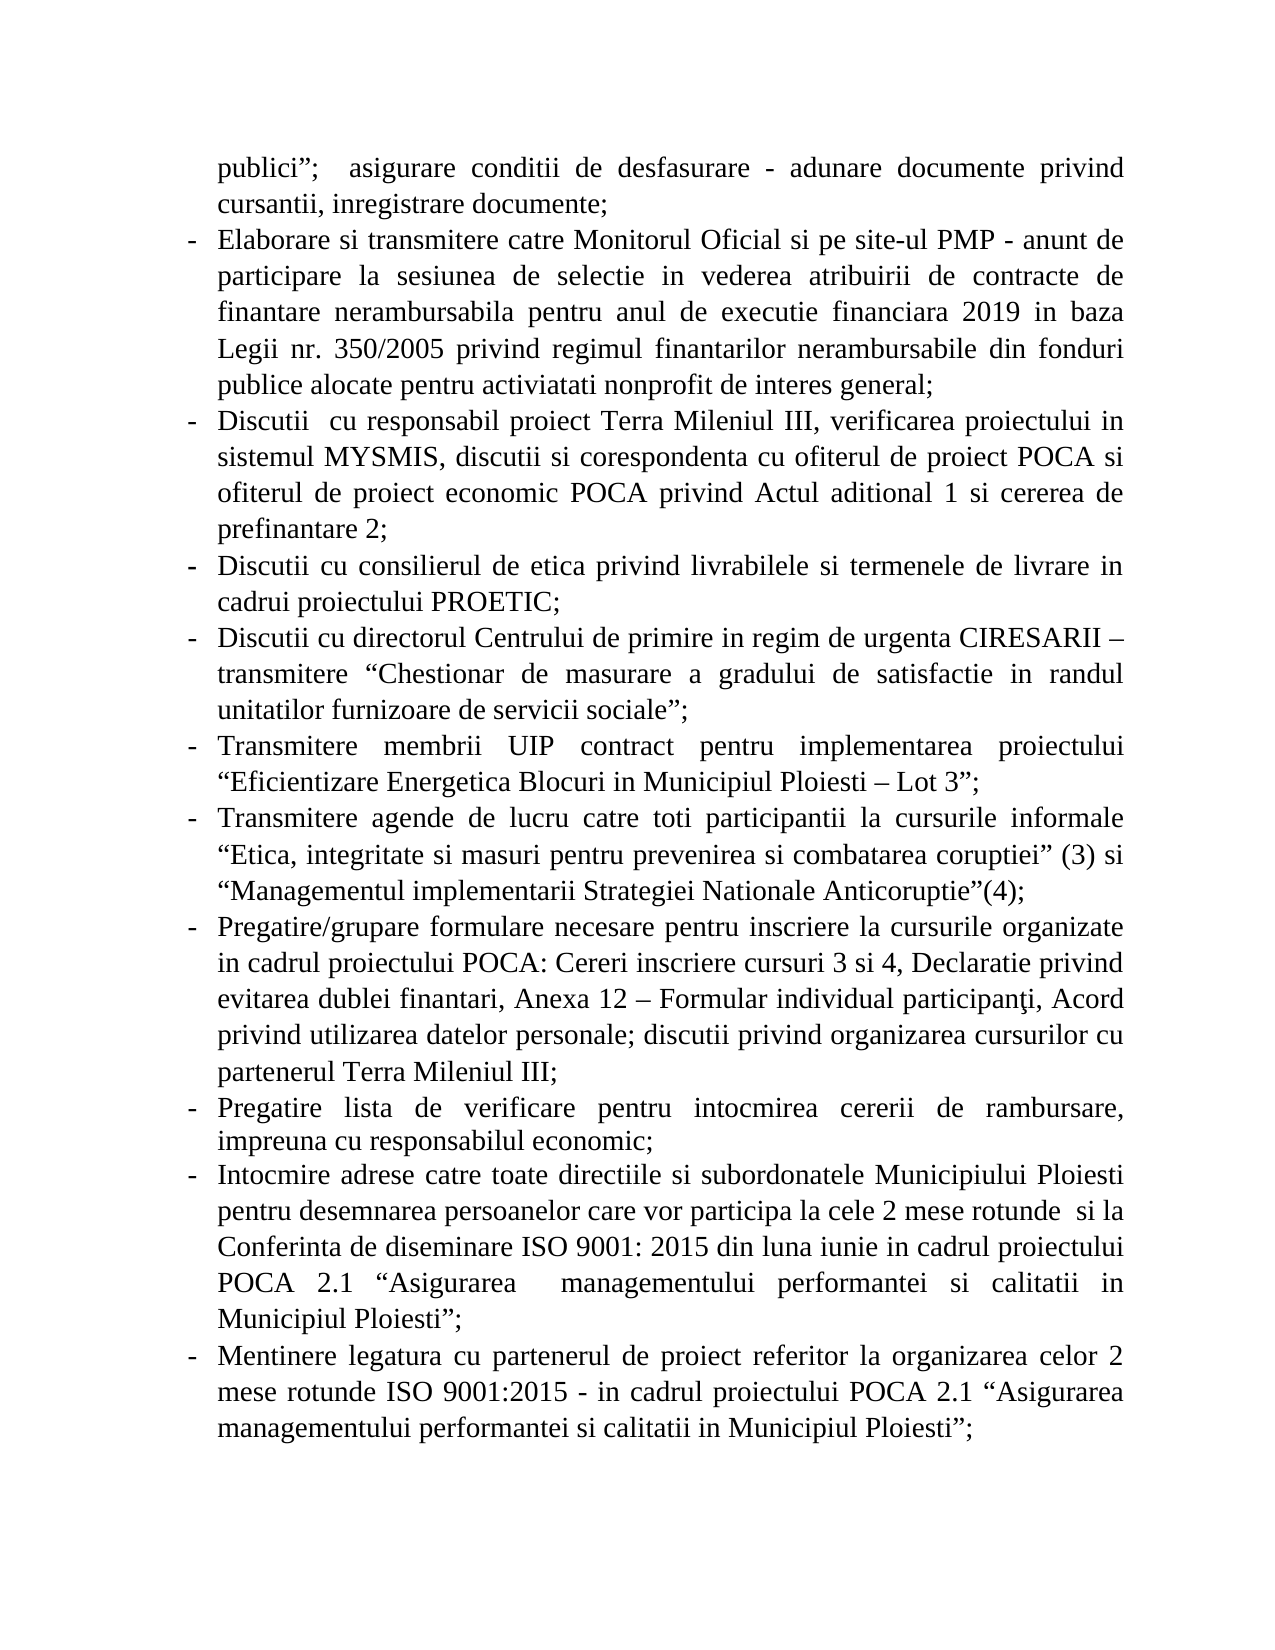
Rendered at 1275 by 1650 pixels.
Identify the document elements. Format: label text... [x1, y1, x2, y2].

list Transmitere agende de lucru catre toti participantii la cursurile informale “Etica, integritate si masuri pentru prevenirea si combatarea coruptiei” (3) si “Managementul implementarii Strategiei Nationale Anticoruptie”(4); [187, 801, 1125, 906]
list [187, 150, 1125, 220]
list Transmitere membrii UIP contract pentru implementarea proiectului “Eficientizare Energetica Blocuri in Municipiul Ploiesti – Lot 3”; [187, 728, 1125, 798]
list Pregatire/grupare formulare necesare pentru inscriere la cursurile organizate in cadrul proiectului POCA: Cereri inscriere cursuri 3 si 4, Declaratie privind evitarea dublei finantari, Anexa 12 – Formular individual participanţi, Acord privind utilizarea datelor personale; discutii privind organizarea cursurilor cu partenerul Terra Mileniul III; [187, 909, 1125, 1087]
list Intocmire adrese catre toate directiile si subordonatele Municipiului Ploiesti pentru desemnarea persoanelor care vor participa la cele 2 mese rotunde si la Conferinta de diseminare ISO 9001: 2015 din luna iunie in cadrul proiectului POCA 2.1 “Asigurarea managementului performantei si calitatii in Municipiul Ploiesti”; [187, 1157, 1125, 1335]
list Discutii cu consilierul de etica privind livrabilele si termenele de livrare in cadrui proiectului PROETIC; [187, 548, 1125, 617]
list Pregatire lista de verificare pentru intocmirea cererii de rambursare, impreuna cu responsabilul economic; [187, 1090, 1125, 1157]
list Elaborare si transmitere catre Monitorul Oficial si pe site-ul PMP - anunt de participare la sesiunea de selectie in vederea atribuirii de contracte de finantare nerambursabila pentru anul de executie financiara 2019 in baza Legii nr. 350/2005 privind regimul finantarilor nerambursabile din fonduri publice alocate pentru activiatati nonprofit de interes general; [187, 222, 1125, 400]
list Discutii cu directorul Centrului de primire in regim de urgenta CIRESARII –transmitere “Chestionar de masurare a gradului de satisfactie in randul unitatilor furnizoare de servicii sociale”; [187, 620, 1125, 726]
list Discutii cu responsabil proiect Terra Mileniul III, verificarea proiectului in sistemul MYSMIS, discutii si corespondenta cu ofiterul de proiect POCA si ofiterul de proiect economic POCA privind Actul aditional 1 si cererea de prefinantare 2; [187, 403, 1125, 545]
list Mentinere legatura cu partenerul de proiect referitor la organizarea celor 2 mese rotunde ISO 9001:2015 - in cadrul proiectului POCA 2.1 “Asigurarea managementului performantei si calitatii in Municipiul Ploiesti”; [187, 1338, 1125, 1443]
